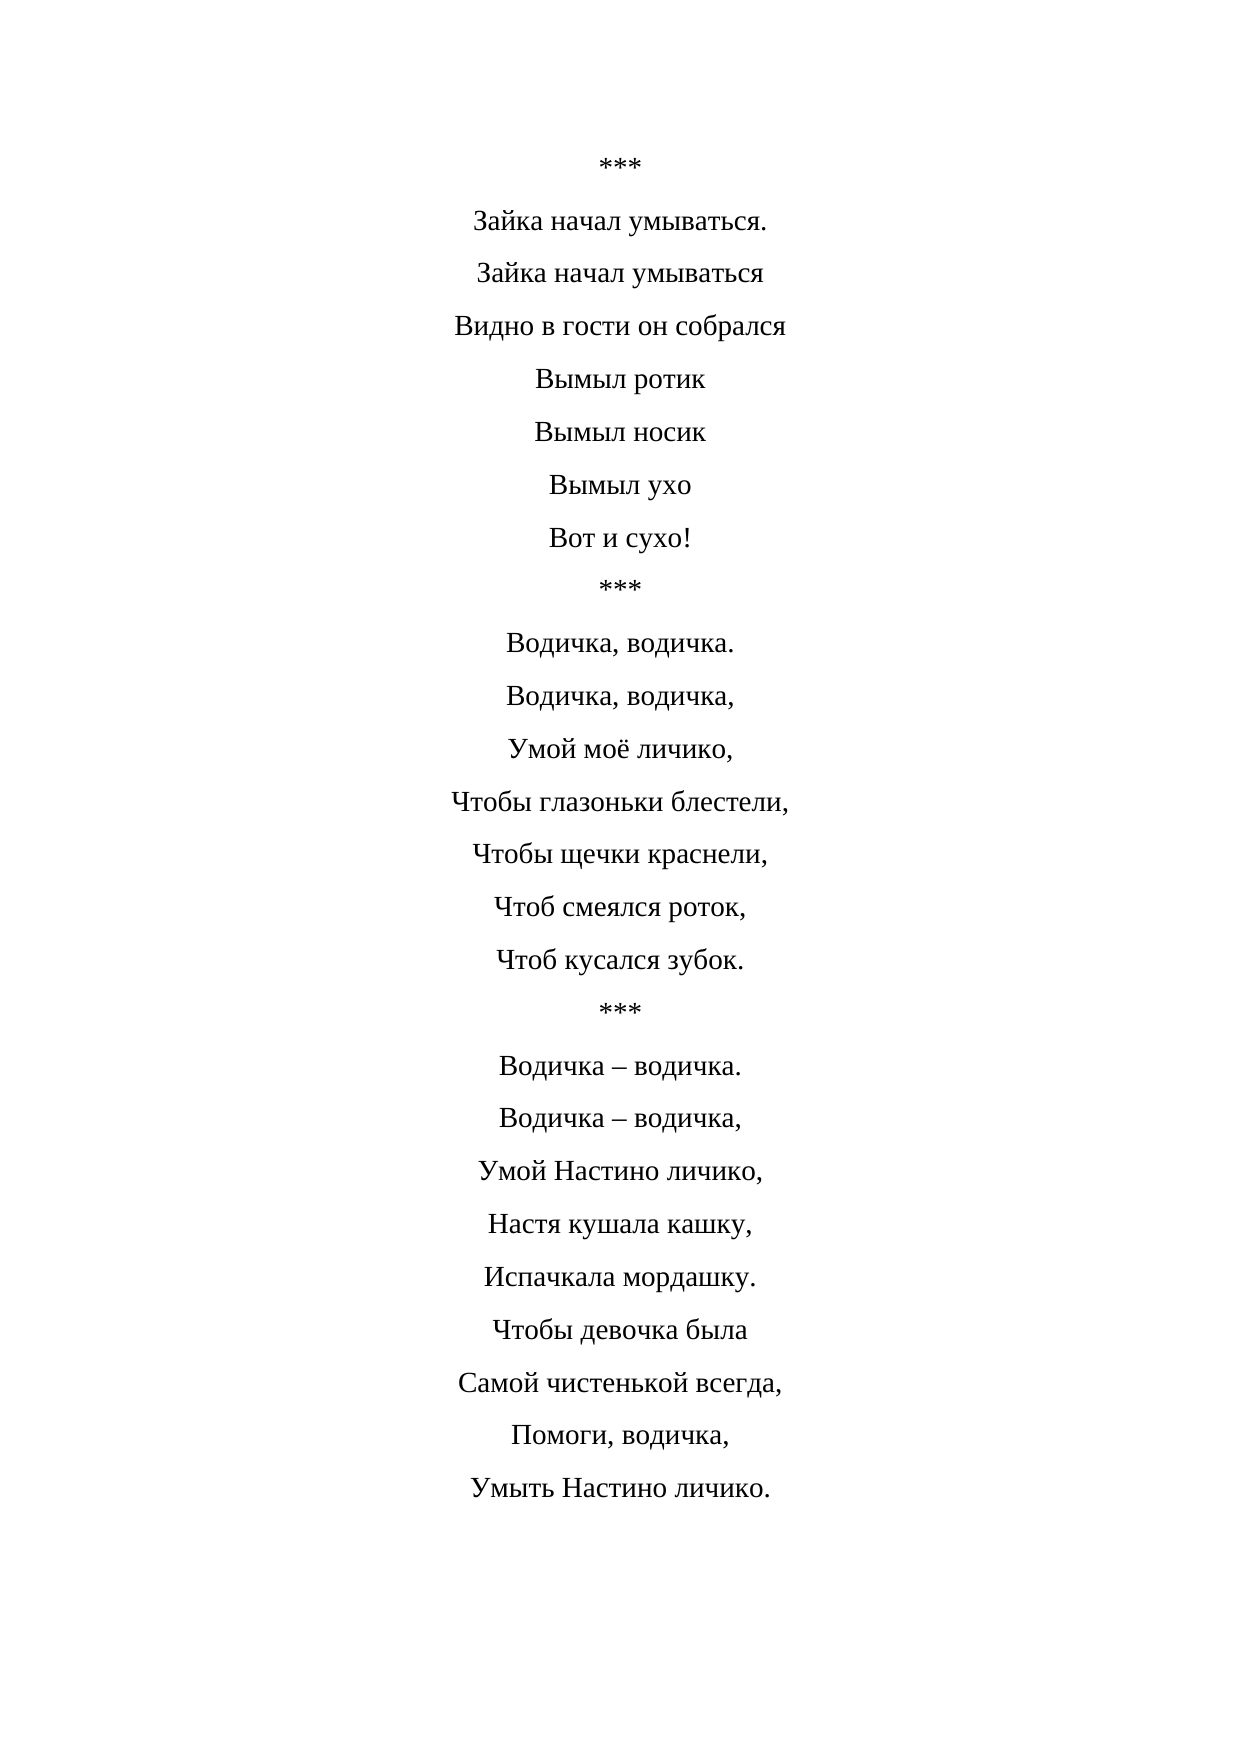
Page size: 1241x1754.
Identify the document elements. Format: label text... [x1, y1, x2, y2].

text Умыть Настино личико. [112, 1470, 1128, 1504]
text Умой моё личико, [112, 731, 1128, 764]
text Зайка начал умываться [112, 256, 1128, 289]
text Водичка, водичка, [112, 678, 1128, 712]
text Вымыл ухо [112, 467, 1128, 500]
text Испачкала мордашку. [112, 1259, 1128, 1293]
text Видно в гости он собрался [112, 308, 1128, 342]
text Самой чистенькой всегда, [112, 1365, 1128, 1398]
text *** [112, 572, 1128, 606]
text Вымыл носик [112, 414, 1128, 448]
text *** [112, 150, 1128, 183]
text Вот и сухо! [112, 520, 1128, 553]
text Чтобы щечки краснели, [112, 837, 1128, 870]
text *** [112, 995, 1128, 1028]
text Настя кушала кашку, [112, 1206, 1128, 1240]
text Чтоб смеялся роток, [112, 889, 1128, 923]
text Водичка – водичка. [112, 1048, 1128, 1081]
text Вымыл ротик [112, 361, 1128, 395]
text Чтоб кусался зубок. [112, 942, 1128, 976]
text Умой Настино личико, [112, 1153, 1128, 1187]
text Водичка, водичка. [112, 625, 1128, 659]
text Водичка – водичка, [112, 1101, 1128, 1134]
text Чтобы девочка была [112, 1312, 1128, 1345]
text Чтобы глазоньки блестели, [112, 784, 1128, 817]
text Зайка начал умываться. [112, 203, 1128, 236]
text Помоги, водичка, [112, 1417, 1128, 1451]
